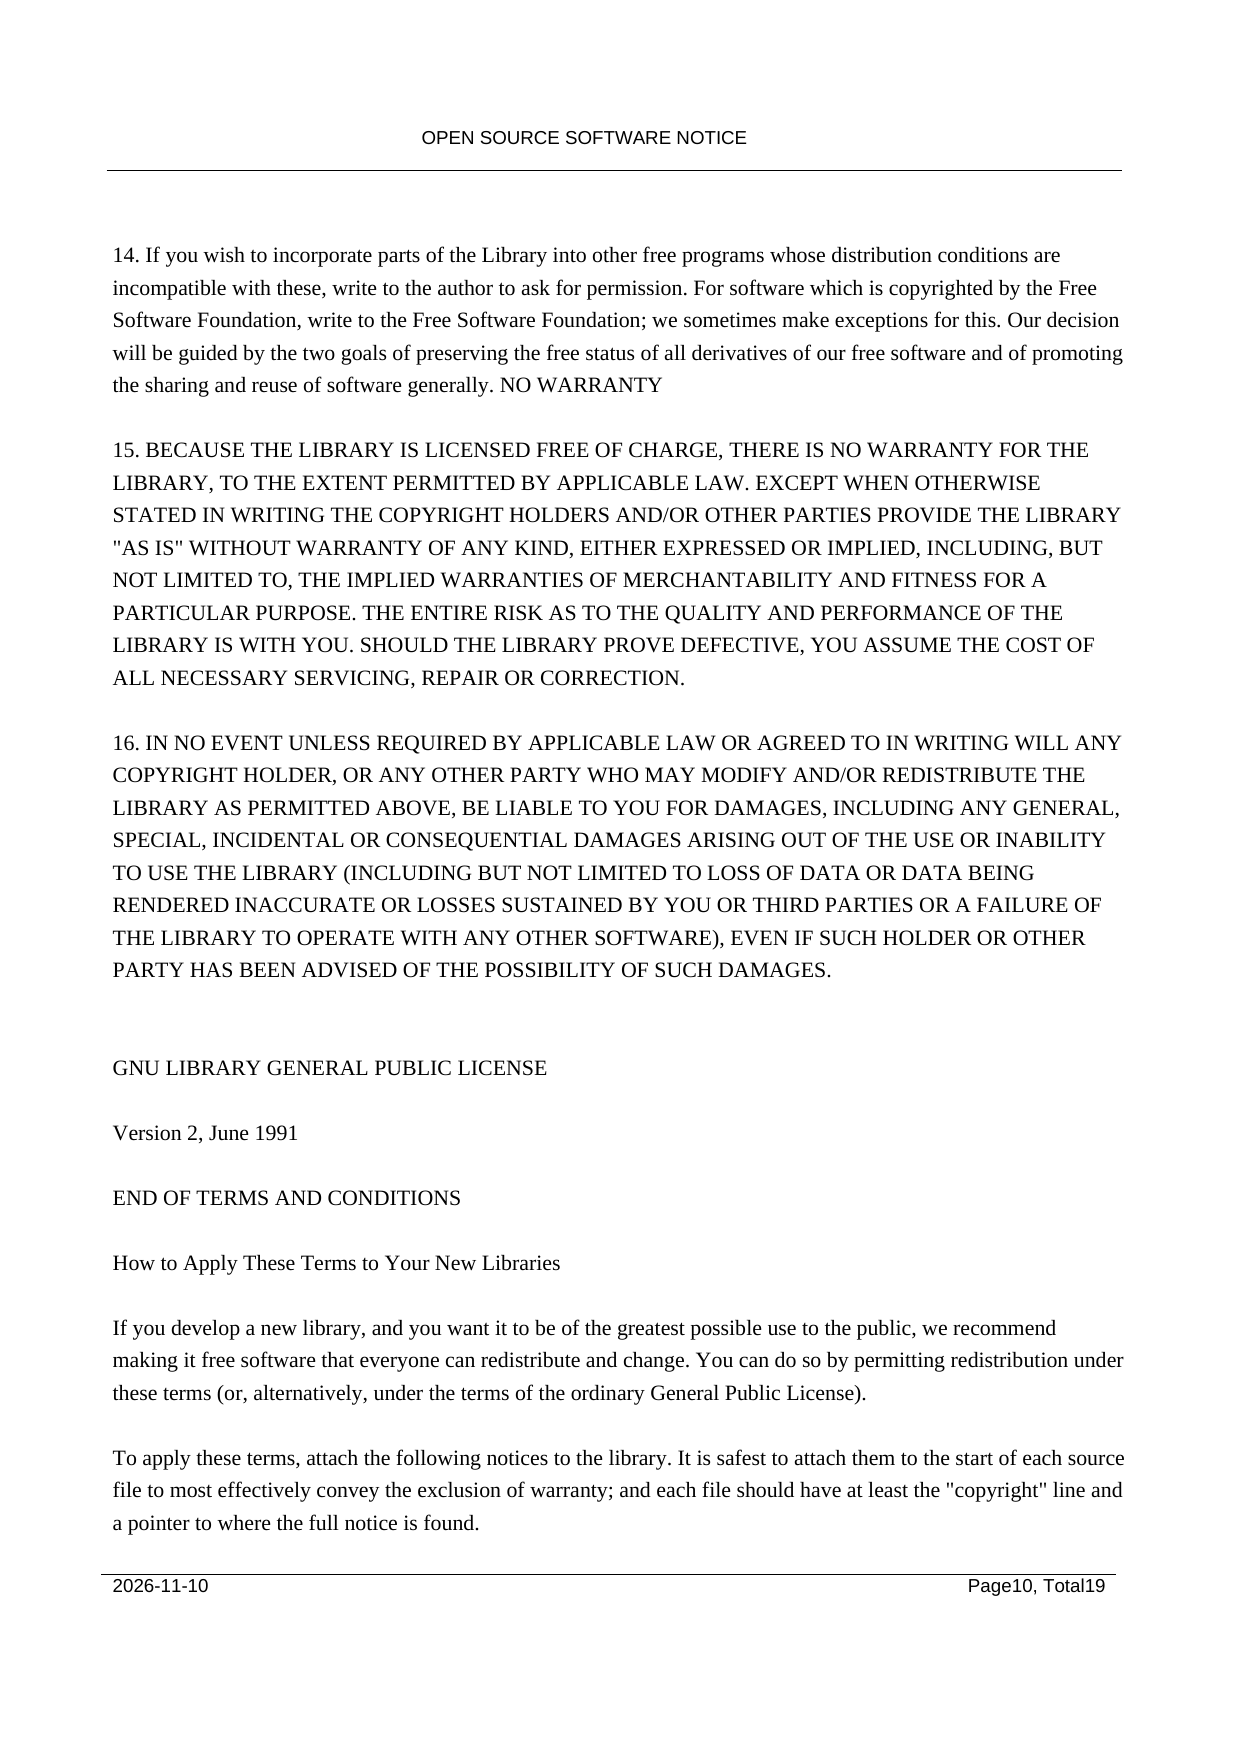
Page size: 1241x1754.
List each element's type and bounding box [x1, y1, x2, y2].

text [112, 206, 1128, 1539]
